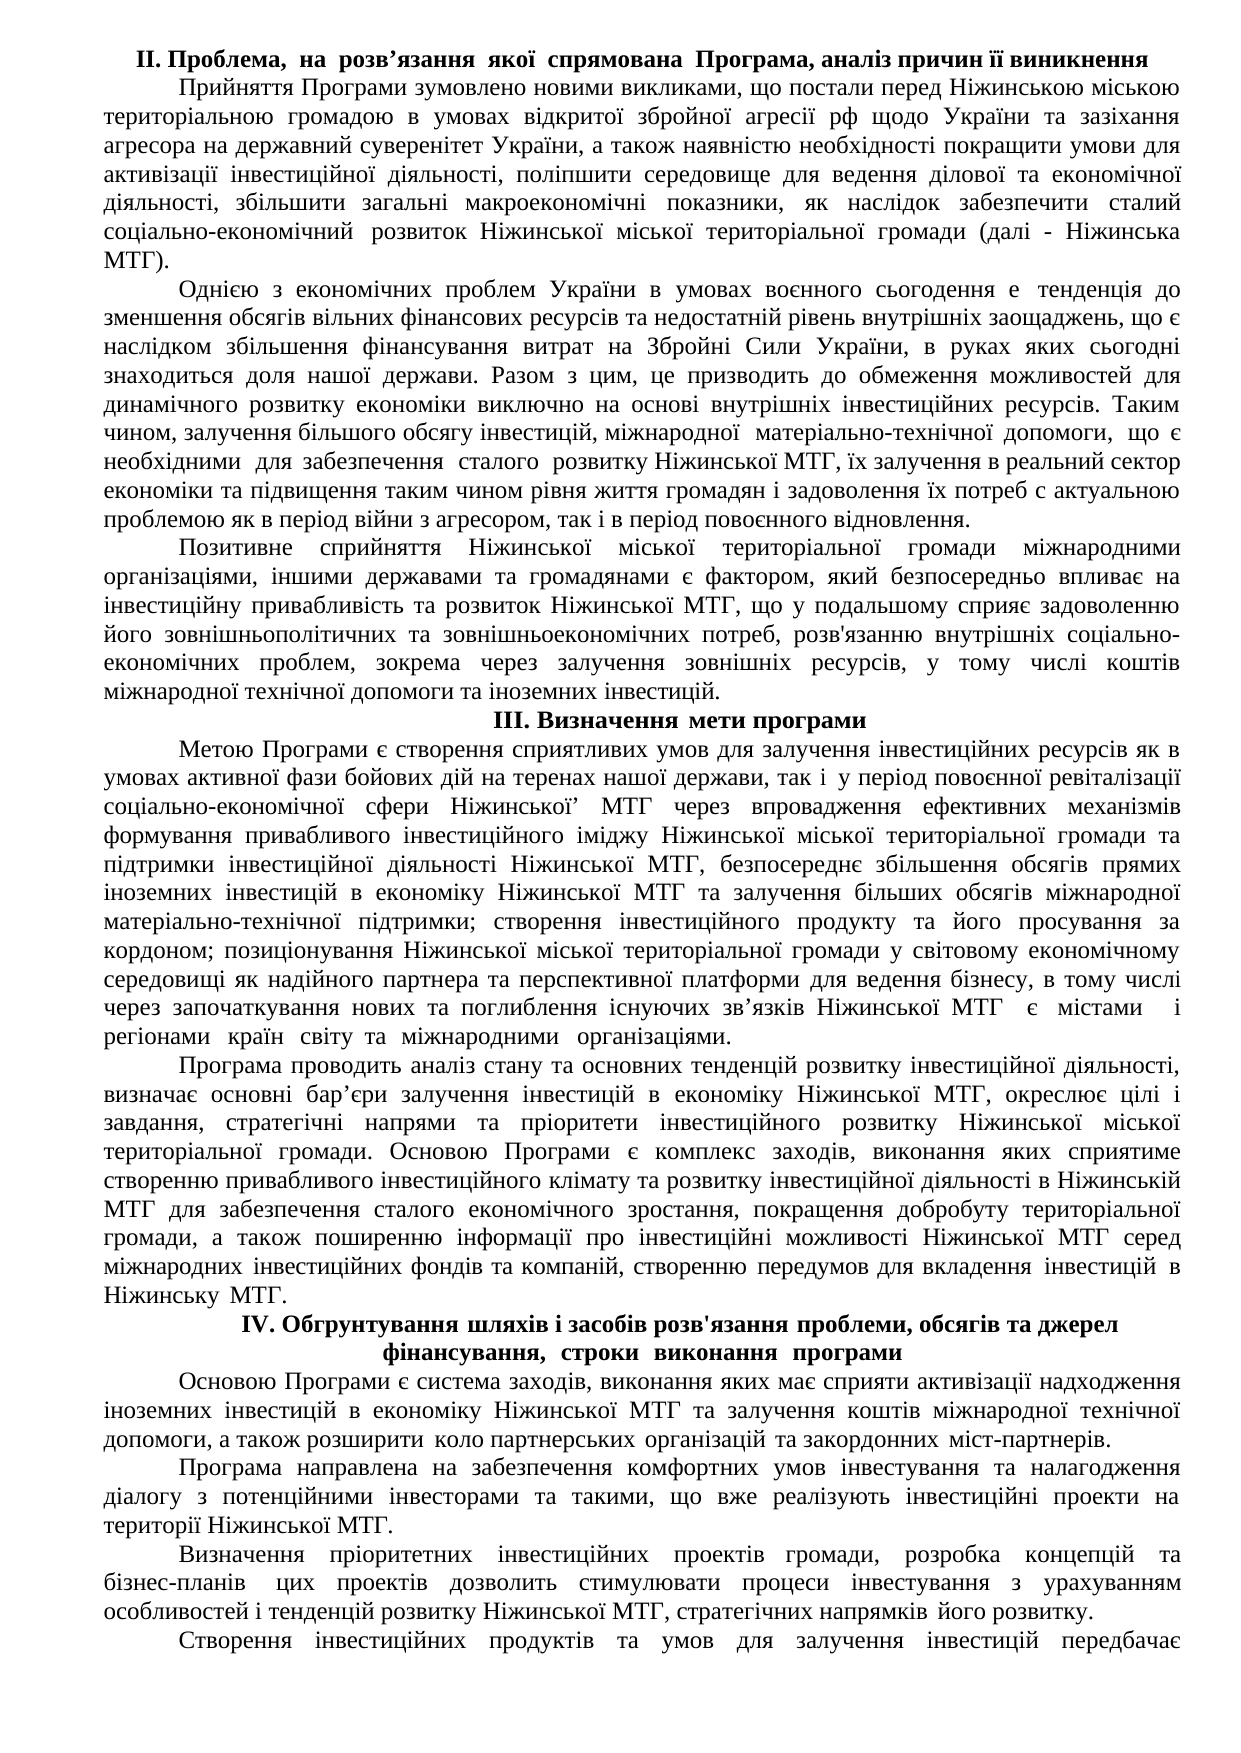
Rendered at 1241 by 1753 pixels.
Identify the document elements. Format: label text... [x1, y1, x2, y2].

text Програма проводить аналіз стану та основних тенденцій розвитку інвестиційної діяльності, визначає основні бар’єри залучення інвестицій в економіку Ніжинської МТГ, окреслює цілі i завдання, стратегічні напрями та пріоритети інвестиційного розвитку Ніжинської міської територіальної громади. Основою Програми є комплекс заходів, виконання яких сприятиме створенню привабливого інвестиційного клімату та розвитку інвестиційної діяльності в Ніжинській МТГ для забезпечення сталого економічного зростання, покращення добробуту територіальної громади, а також поширенню інформації про інвестиційнi можливості Ніжинської МTГ серед міжнародних інвестиційних фондів та компаній, створенню передумов для вкладення інвестицій в Ніжинську МТГ. [103, 1050, 1181, 1309]
text Позитивне сприйняття Ніжинської міської територіальної громади міжнародними організаціями, іншими державами та громадянами є фактором, який безпосередньо впливає на інвестиційну привабливість та розвиток Ніжинської МТГ, що у подальшому сприяє задоволенню його зовнішньополітичних та зовнішньоекономічних потреб, розв'язанню внутрішніх соціально-економічних проблем, зокрема через залучення зовнішніх ресурсів, у тому числі коштів міжнародної технічної допомоги та іноземних інвестицій. [103, 532, 1181, 705]
text Визначення пріоритетних інвестиційних проектів громади, розробка концепцій та бізнес-планів цих проектів дозволить стимулювати процеси інвестування з урахуванням особливостей i тенденцій розвитку Ніжинської МТГ, стратегічних напрямків його розвитку. [103, 1539, 1181, 1625]
text ІІ. Проблема, на розв’язання якої спрямована Програма, аналіз причин її виникнення [103, 44, 1181, 72]
text ІІІ. Визначення мети програми [103, 705, 1181, 734]
text Програма направлена на забезпечення комфортних умов інвестування та налагодження діалогу з потенційними інвесторами та такими, що вже реалізують інвестиційні проекти на території Ніжинської МТГ. [103, 1452, 1181, 1539]
text Прийняття Програми зумовлено новими викликами, що постали перед Ніжинською міською територіальною громадою в умовах відкритої збройної агресії рф щодо України та зазіхання агресора на державний суверенітет України, а також наявністю необхідності покращити умови для активізації інвестиційної діяльності, поліпшити середовище для ведення ділової та економічної діяльності, збільшити загальні макроекономічні показники, як наслідок забезпечити сталий соціально-економічний розвиток Ніжинської міської територіальної громади (далі - Ніжинська МТГ). [103, 72, 1181, 274]
text IV. Обгрунтування шляхів i засобів розв'язання проблеми, обсягів та джерел фінансування, строки виконання програми [103, 1309, 1181, 1366]
text Однією з економічних проблем України в умовах воєнного сьогодення е тенденція до зменшення обсягів вільних фінансових ресурсів та недостатній рівень внутрішніх заощаджень, що є наслідком збільшення фінансування витрат на Збройні Сили України, в руках яких сьогодні знаходиться доля нашої держави. Разом з цим, це призводить до обмеження можливостей для динамічного розвитку економіки виключно на основі внутрішніх інвестиційних ресурсів. Таким чином, залучення більшого обсягу інвестицій, міжнародної матеріально-технічної допомоги, що є необхідними для забезпечення сталого розвитку Ніжинської МТГ, ïx залучення в реальний сектор економіки та підвищення таким чином рівня життя громадян i задоволення ïx потреб с актуальною проблемою як в період війни з агресором, так i в період повоєнного відновлення. [103, 274, 1181, 532]
text Основою Програми є система заходів, виконання яких має сприяти активізації надходження іноземних інвестицій в економіку Ніжинської МТГ та залучення коштів міжнародної технічної допомоги, а також розширити коло партнерських організацій та закордонних міст-партнерів. [103, 1366, 1181, 1452]
text Метою Програми є створення сприятливих умов для залучення інвестиційних ресурсів як в умовах активної фази бойових дій на теренах нашої держави, так i у період повоєнної ревіталізації соціально-економічної сфери Ніжинської’ МТГ через впровадження ефективних механізмів формування привабливого інвестиційного іміджу Ніжинської міської територіальної громади та підтримки інвестиційної діяльності Ніжинської МТГ, безпосереднє збільшення обсягів прямих іноземних інвестицій в економіку Ніжинської МТГ та залучення більших обсягів міжнародної матеріально-технічної підтримки; створення інвестиційного продукту та його просування за кордоном; позиціонування Ніжинської міської територіальної громади у світовому економічному середовищі як надійного партнера та перспективної платформи для ведення бізнесу, в тому числi через започаткування нових та поглиблення існуючих зв’язків Ніжинської МТГ є містами i регіонами країн світу та міжнародними організаціями. [103, 734, 1181, 1050]
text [103, 1625, 1181, 1654]
